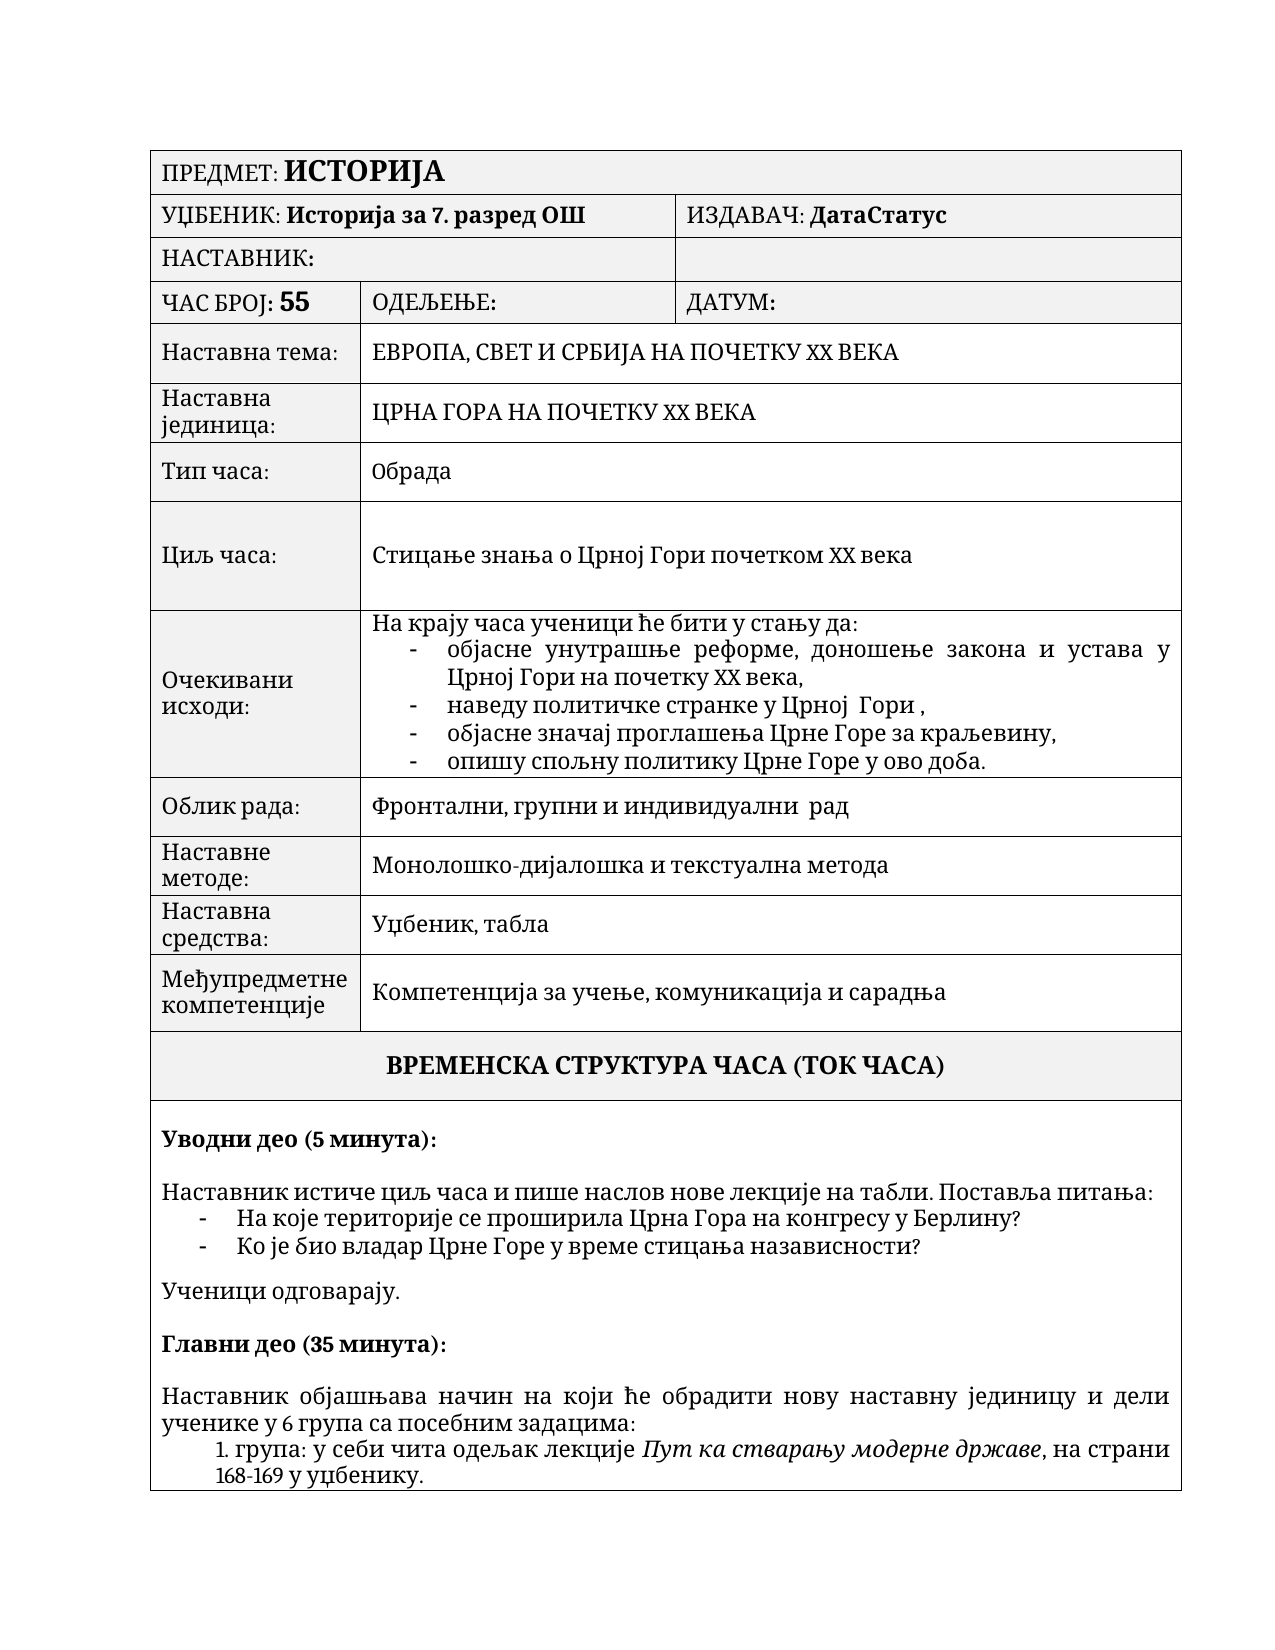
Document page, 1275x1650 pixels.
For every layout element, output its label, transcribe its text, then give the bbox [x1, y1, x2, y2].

table_cell [676, 238, 1181, 281]
table_cell УЏБЕНИК: Историја за 7. разред ОШ [151, 195, 675, 237]
table_cell НАСТАВНИК: [151, 238, 675, 281]
table_cell Фронтални, групни и индивидуални рад [361, 778, 1181, 836]
table_cell Наставна јединица: [151, 384, 360, 442]
table_cell Наставна тема: [151, 324, 360, 382]
table_cell Тип часа: [151, 443, 360, 501]
table_cell Циљ часа: [151, 502, 360, 610]
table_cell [151, 1101, 1181, 1489]
table_cell Стицање знања о Црној Гори почетком XX века [361, 502, 1181, 610]
table_cell Наставне методе: [151, 837, 360, 895]
table_cell ЕВРОПА, СВЕТ И СРБИЈА НА ПОЧЕТКУ XX ВЕКА [361, 324, 1181, 382]
table_cell ВРЕМЕНСКА СТРУКТУРА ЧАСА (ТОК ЧАСА) [151, 1032, 1181, 1100]
table_cell Монолошко-дијалошка и текстуална метода [361, 837, 1181, 895]
table_cell Компетенција за учење, комуникација и сарадња [361, 955, 1181, 1031]
table_cell ЧАС БРОЈ: 55 [151, 282, 360, 323]
table_header ПРЕДМЕТ: ИСТОРИЈА [151, 151, 1181, 194]
table_cell Уџбеник, табла [361, 896, 1181, 954]
table_cell ДАТУМ: [676, 282, 1181, 323]
table_cell ИЗДАВАЧ: ДатаСтатус [676, 195, 1181, 237]
table_cell Oбрада [361, 443, 1181, 501]
table_cell Облик рада: [151, 778, 360, 836]
table_cell Очекивани исходи: [151, 611, 360, 777]
table_cell Наставна средства: [151, 896, 360, 954]
table_cell ОДЕЉЕЊЕ: [361, 282, 675, 323]
table_cell ЦРНА ГОРА НА ПОЧЕТКУ XX ВЕКА [361, 384, 1181, 442]
table_cell На крају часа ученици ће бити у стању да: објасне унутрашње реформе, доношење закона и устава у Црној Гори на почетку XX века, наведу политичке странке у Црној Гори , објасне значај проглашења Црне Горе за краљевину, опишу спољну политику Црне Горе у ово доба. [361, 611, 1181, 777]
table_cell Међупредметне компетенције [151, 955, 360, 1031]
